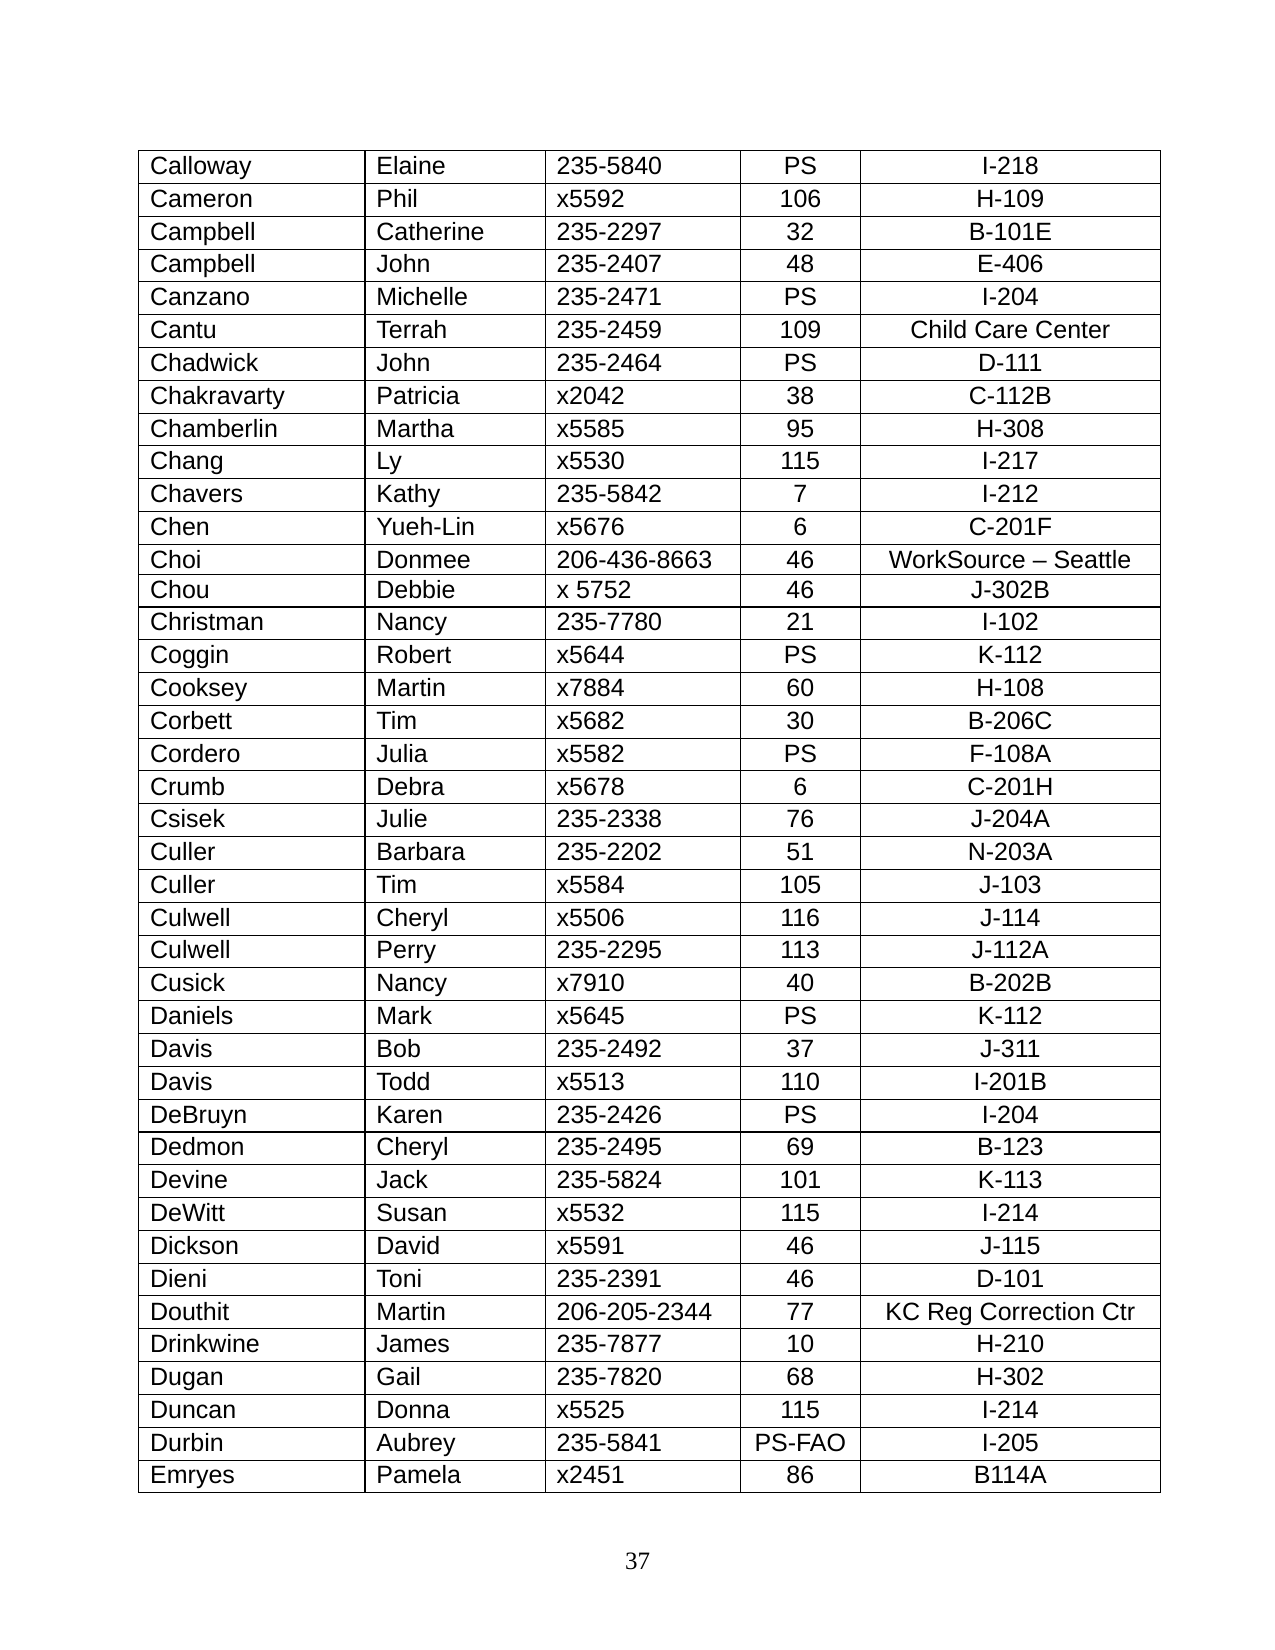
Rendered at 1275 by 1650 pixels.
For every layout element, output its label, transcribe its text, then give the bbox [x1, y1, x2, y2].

table_cell 48 [741, 250, 860, 281]
table_cell 46 [741, 545, 860, 573]
table_cell C-201F [861, 512, 1160, 544]
table_cell Cheryl [366, 1133, 545, 1164]
table_cell x5532 [546, 1198, 740, 1230]
table_cell I-201B [861, 1067, 1160, 1098]
table_cell Tim [366, 870, 545, 902]
table_cell K-112 [861, 640, 1160, 672]
table_cell Pamela [366, 1461, 545, 1492]
table_cell x5645 [546, 1001, 740, 1033]
table_cell Mark [366, 1001, 545, 1033]
table_cell PS [741, 151, 860, 183]
table_cell 51 [741, 837, 860, 869]
table_cell Dugan [139, 1362, 364, 1394]
table_cell 206-436-8663 [546, 545, 740, 573]
table_cell Nancy [366, 968, 545, 1000]
table_cell 101 [741, 1165, 860, 1197]
table_cell J-302B [861, 575, 1160, 606]
table_cell 115 [741, 446, 860, 478]
table_cell Dedmon [139, 1133, 364, 1164]
table_cell 46 [741, 1264, 860, 1295]
table_cell K-113 [861, 1165, 1160, 1197]
table_cell 37 [741, 1034, 860, 1066]
table_cell 105 [741, 870, 860, 902]
table_cell 235-7877 [546, 1329, 740, 1361]
table_cell 69 [741, 1133, 860, 1164]
table_cell Calloway [139, 151, 364, 183]
table_cell x5525 [546, 1395, 740, 1427]
table_cell Donmee [366, 545, 545, 573]
table_cell PS [741, 282, 860, 314]
table_cell 235-2495 [546, 1133, 740, 1164]
table_cell 235-2202 [546, 837, 740, 869]
table_cell J-115 [861, 1231, 1160, 1263]
table_cell 235-2426 [546, 1100, 740, 1131]
table_cell PS [741, 1100, 860, 1131]
table_cell Chou [139, 575, 364, 606]
table_cell Barbara [366, 837, 545, 869]
table_cell Gail [366, 1362, 545, 1394]
table_cell Culler [139, 870, 364, 902]
table_cell x5591 [546, 1231, 740, 1263]
table_cell I-212 [861, 479, 1160, 511]
table_cell 60 [741, 673, 860, 705]
table_cell x 5752 [546, 575, 740, 606]
table_cell [366, 608, 545, 639]
table_cell Cameron [139, 184, 364, 216]
table_cell x2451 [546, 1461, 740, 1492]
table_cell H-302 [861, 1362, 1160, 1394]
table_cell Dickson [139, 1231, 364, 1263]
table_cell Corbett [139, 706, 364, 738]
table_cell x5644 [546, 640, 740, 672]
table_cell 6 [741, 512, 860, 544]
table_cell Chamberlin [139, 414, 364, 445]
table_cell 235-2471 [546, 282, 740, 314]
table_cell PS [741, 348, 860, 380]
table_cell Phil [366, 184, 545, 216]
table_cell I-204 [861, 282, 1160, 314]
table_cell J-311 [861, 1034, 1160, 1066]
table_cell I-205 [861, 1428, 1160, 1459]
table_cell Terrah [366, 315, 545, 347]
table_cell PS [741, 1001, 860, 1033]
table_cell x2042 [546, 381, 740, 412]
table_cell Catherine [366, 217, 545, 248]
table_cell N-203A [861, 837, 1160, 869]
table_cell KC Reg Correction Ctr [861, 1296, 1160, 1328]
table_cell x5592 [546, 184, 740, 216]
table_cell 21 [741, 608, 860, 639]
table_cell Csisek [139, 804, 364, 836]
table_cell Cordero [139, 739, 364, 770]
table_cell Culwell [139, 903, 364, 934]
table_cell J-112A [861, 936, 1160, 967]
table_cell Debra [366, 771, 545, 803]
table_cell Susan [366, 1198, 545, 1230]
table_cell x5585 [546, 414, 740, 445]
table_cell Cantu [139, 315, 364, 347]
table_cell x5678 [546, 771, 740, 803]
table_cell J-103 [861, 870, 1160, 902]
table_cell 235-5842 [546, 479, 740, 511]
table_cell 95 [741, 414, 860, 445]
table_cell 116 [741, 903, 860, 934]
table_cell I-204 [861, 1100, 1160, 1131]
table_cell 206-205-2344 [546, 1296, 740, 1328]
table_cell Coggin [139, 640, 364, 672]
table_cell F-108A [861, 739, 1160, 770]
table_cell x5584 [546, 870, 740, 902]
table_cell Karen [366, 1100, 545, 1131]
table_cell Patricia [366, 381, 545, 412]
table_cell 76 [741, 804, 860, 836]
table_cell 235-2338 [546, 804, 740, 836]
table_cell H-308 [861, 414, 1160, 445]
table_cell 32 [741, 217, 860, 248]
table_cell 46 [741, 1231, 860, 1263]
table_cell B-123 [861, 1133, 1160, 1164]
table_cell Drinkwine [139, 1329, 364, 1361]
table_cell x5676 [546, 512, 740, 544]
table_cell Cooksey [139, 673, 364, 705]
table_cell Dieni [139, 1264, 364, 1295]
table_cell Toni [366, 1264, 545, 1295]
table_cell 68 [741, 1362, 860, 1394]
table_cell John [366, 250, 545, 281]
table_cell B114A [861, 1461, 1160, 1492]
table_cell 235-2391 [546, 1264, 740, 1295]
table_cell [139, 1395, 364, 1427]
table_cell [861, 315, 1160, 347]
table_cell 235-2492 [546, 1034, 740, 1066]
table_cell Kathy [366, 479, 545, 511]
table_cell H-109 [861, 184, 1160, 216]
table_cell H-108 [861, 673, 1160, 705]
table_cell DeBruyn [139, 1100, 364, 1131]
table_cell 235-2407 [546, 250, 740, 281]
table_cell I-214 [861, 1198, 1160, 1230]
table_cell Chen [139, 512, 364, 544]
table_cell Tim [366, 706, 545, 738]
table_cell DeWitt [139, 1198, 364, 1230]
table_cell Martin [366, 1296, 545, 1328]
table_cell Ly [366, 446, 545, 478]
table_cell x7910 [546, 968, 740, 1000]
table_cell J-114 [861, 903, 1160, 934]
table_cell [139, 250, 364, 281]
table_cell Todd [366, 1067, 545, 1098]
table_cell Aubrey [366, 1428, 545, 1459]
table_cell 77 [741, 1296, 860, 1328]
table_cell Devine [139, 1165, 364, 1197]
table_cell x5506 [546, 903, 740, 934]
table_cell Canzano [139, 282, 364, 314]
table_cell James [366, 1329, 545, 1361]
table_cell C-112B [861, 381, 1160, 412]
table_cell 46 [741, 575, 860, 606]
table_cell 106 [741, 184, 860, 216]
table_cell Donna [366, 1395, 545, 1427]
table_cell B-101E [861, 217, 1160, 248]
table_cell Chang [139, 446, 364, 478]
table_cell Durbin [139, 1428, 364, 1459]
table_cell 235-5841 [546, 1428, 740, 1459]
table_cell Bob [366, 1034, 545, 1066]
table_cell E-406 [861, 250, 1160, 281]
table_cell x5582 [546, 739, 740, 770]
table_cell I-218 [861, 151, 1160, 183]
table_cell x7884 [546, 673, 740, 705]
table_cell Julia [366, 739, 545, 770]
table_cell Chakravarty [139, 381, 364, 412]
table_cell 109 [741, 315, 860, 347]
table_cell 10 [741, 1329, 860, 1361]
table_cell I-102 [861, 608, 1160, 639]
table_cell Julie [366, 804, 545, 836]
table_cell x5682 [546, 706, 740, 738]
table_cell 235-2297 [546, 217, 740, 248]
table_cell PS-FAO [741, 1428, 860, 1459]
table_cell 235-5824 [546, 1165, 740, 1197]
table_cell Daniels [139, 1001, 364, 1033]
table_cell Christman [139, 608, 364, 639]
table_cell 235-5840 [546, 151, 740, 183]
table_cell Jack [366, 1165, 545, 1197]
table_cell Chavers [139, 479, 364, 511]
table_cell 115 [741, 1198, 860, 1230]
table_cell Debbie [366, 575, 545, 606]
table_cell Michelle [366, 282, 545, 314]
table_cell PS [741, 640, 860, 672]
table_cell WorkSource – Seattle [861, 545, 1160, 573]
table_cell B-202B [861, 968, 1160, 1000]
table_cell Cheryl [366, 903, 545, 934]
table_cell Culler [139, 837, 364, 869]
table_cell 6 [741, 771, 860, 803]
table_cell D-111 [861, 348, 1160, 380]
table_cell [139, 217, 364, 248]
table_cell B-206C [861, 706, 1160, 738]
table_cell 30 [741, 706, 860, 738]
table_cell 7 [741, 479, 860, 511]
table_cell PS [741, 739, 860, 770]
table_cell Martha [366, 414, 545, 445]
table_cell 113 [741, 936, 860, 967]
table_cell 235-2459 [546, 315, 740, 347]
table_cell 86 [741, 1461, 860, 1492]
table_cell Davis [139, 1034, 364, 1066]
table_cell 115 [741, 1395, 860, 1427]
table_cell Perry [366, 936, 545, 967]
table_cell 235-2464 [546, 348, 740, 380]
table_cell 40 [741, 968, 860, 1000]
table_cell Crumb [139, 771, 364, 803]
table_cell 235-2295 [546, 936, 740, 967]
table_cell 38 [741, 381, 860, 412]
table_cell Culwell [139, 936, 364, 967]
table_cell D-101 [861, 1264, 1160, 1295]
table_cell I-217 [861, 446, 1160, 478]
table_cell Robert [366, 640, 545, 672]
table_cell Yueh-Lin [366, 512, 545, 544]
table_cell [139, 1067, 364, 1098]
table_cell x5530 [546, 446, 740, 478]
table_cell 110 [741, 1067, 860, 1098]
table_cell 235-7820 [546, 1362, 740, 1394]
table_cell C-201H [861, 771, 1160, 803]
table_cell 235-7780 [546, 608, 740, 639]
table_cell J-204A [861, 804, 1160, 836]
table_cell K-112 [861, 1001, 1160, 1033]
table_cell Chadwick [139, 348, 364, 380]
table_cell Douthit [139, 1296, 364, 1328]
table_cell Elaine [366, 151, 545, 183]
table_cell David [366, 1231, 545, 1263]
table_cell John [366, 348, 545, 380]
table_cell I-214 [861, 1395, 1160, 1427]
table_cell Cusick [139, 968, 364, 1000]
table_cell x5513 [546, 1067, 740, 1098]
table_cell Choi [139, 545, 364, 573]
table_cell Emryes [139, 1461, 364, 1492]
table_cell Martin [366, 673, 545, 705]
table_cell H-210 [861, 1329, 1160, 1361]
